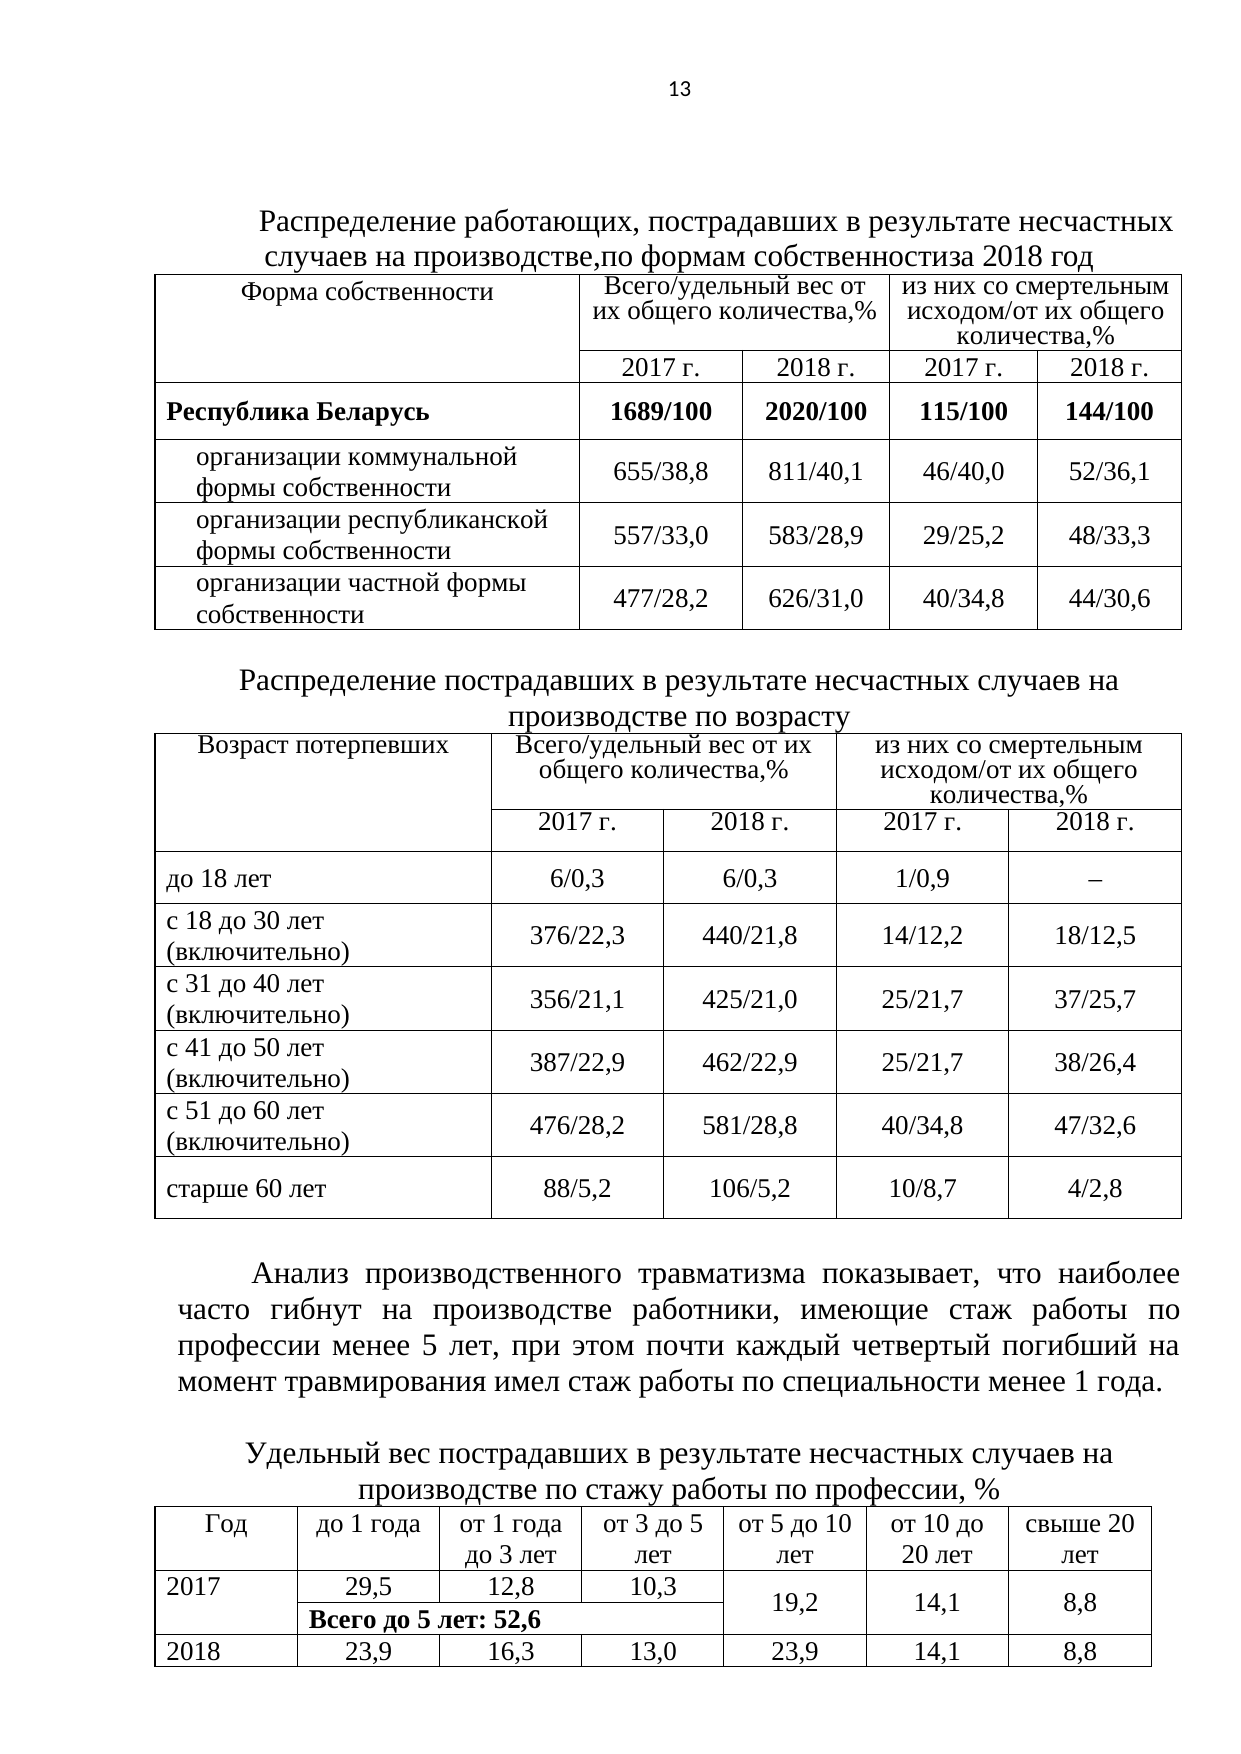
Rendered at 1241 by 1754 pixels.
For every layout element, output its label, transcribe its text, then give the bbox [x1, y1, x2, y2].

table_cell 476/28,2 [492, 1094, 663, 1156]
table_cell 1/0,9 [837, 852, 1008, 903]
table_cell с 51 до 60 лет (включительно) [156, 1094, 491, 1156]
table_cell 29/25,2 [890, 503, 1037, 566]
table_header Возраст потерпевших [156, 734, 491, 851]
text Анализ производственного травматизма показывает, что наиболее часто гибнут на производстве работники, имеющие стаж работы по профессии менее 5 лет, при этом почти каждый четвертый погибший на момент травмирования имел стаж работы по специальности менее 1 года. [177, 1254, 1181, 1398]
text Распределение работающих, пострадавших в результате несчастных случаев на производстве,по формам собственностиза 2018 год [177, 202, 1181, 274]
table_cell 2018 г. [1009, 810, 1181, 851]
table_cell 811/40,1 [743, 440, 889, 502]
table_header из них со смертельным исходом/от их общего количества,% [837, 734, 1181, 809]
table_cell 12,8 [440, 1571, 581, 1602]
table_cell организации частной формы собственности [156, 567, 579, 629]
table_cell 2018 г. [743, 351, 889, 382]
table_cell 2018 г. [664, 810, 836, 851]
table_cell 2017 г. [580, 351, 742, 382]
table_cell 52/36,1 [1038, 440, 1181, 502]
table_cell 40/34,8 [837, 1094, 1008, 1156]
table_cell 8,8 [1009, 1635, 1151, 1666]
table_cell 19,2 [724, 1571, 866, 1634]
table_cell 46/40,0 [890, 440, 1037, 502]
table_cell 23,9 [724, 1635, 866, 1666]
table_cell с 18 до 30 лет (включительно) [156, 904, 491, 966]
table_header Всего/удельный вес от их общего количества,% [492, 734, 836, 809]
table_cell 2020/100 [743, 383, 889, 439]
table_header Всего/удельный вес от их общего количества,% [580, 275, 889, 350]
table_cell с 31 до 40 лет (включительно) [156, 967, 491, 1029]
table_cell 6/0,3 [664, 852, 836, 903]
table_header Год [156, 1507, 297, 1569]
table_cell 10,3 [582, 1571, 723, 1602]
table_cell 1689/100 [580, 383, 742, 439]
table_cell 37/25,7 [1009, 967, 1181, 1029]
table_cell 23,9 [298, 1635, 439, 1666]
table_cell 581/28,8 [664, 1094, 836, 1156]
table_cell 144/100 [1038, 383, 1181, 439]
table_cell 25/21,7 [837, 967, 1008, 1029]
table_cell 29,5 [298, 1571, 439, 1602]
table_header Форма собственности [156, 275, 579, 382]
table_cell 425/21,0 [664, 967, 836, 1029]
table_cell 8,8 [1009, 1571, 1151, 1634]
table_cell организации коммунальной формы собственности [156, 440, 579, 502]
table_cell старше 60 лет [156, 1157, 491, 1218]
table_cell 10/8,7 [837, 1157, 1008, 1218]
table_cell 14,1 [867, 1635, 1008, 1666]
table_header от 10 до 20 лет [867, 1507, 1008, 1569]
table_cell до 18 лет [156, 852, 491, 903]
table_cell 115/100 [890, 383, 1037, 439]
table_cell Всего до 5 лет: 52,6 [298, 1603, 723, 1634]
table_cell 477/28,2 [580, 567, 742, 629]
text Распределение пострадавших в результате несчастных случаев на производстве по возрасту [177, 661, 1181, 733]
table_header до 1 года [298, 1507, 439, 1569]
table_cell 356/21,1 [492, 967, 663, 1029]
table_cell 44/30,6 [1038, 567, 1181, 629]
table_cell 48/33,3 [1038, 503, 1181, 566]
table_cell 18/12,5 [1009, 904, 1181, 966]
table_cell 88/5,2 [492, 1157, 663, 1218]
table_cell 16,3 [440, 1635, 581, 1666]
table_cell 557/33,0 [580, 503, 742, 566]
table_cell 626/31,0 [743, 567, 889, 629]
table_header из них со смертельным исходом/от их общего количества,% [890, 275, 1181, 350]
table_header от 5 до 10 лет [724, 1507, 866, 1569]
table_cell 462/22,9 [664, 1031, 836, 1093]
table_cell 387/22,9 [492, 1031, 663, 1093]
table_cell 40/34,8 [890, 567, 1037, 629]
text Удельный вес пострадавших в результате несчастных случаев на производстве по стажу работы по профессии, % [177, 1434, 1181, 1506]
table_cell 14,1 [867, 1571, 1008, 1634]
table_cell 4/2,8 [1009, 1157, 1181, 1218]
table_cell 14/12,2 [837, 904, 1008, 966]
table_cell 25/21,7 [837, 1031, 1008, 1093]
table_header свыше 20 лет [1009, 1507, 1151, 1569]
table_cell 13,0 [582, 1635, 723, 1666]
table_cell 106/5,2 [664, 1157, 836, 1218]
table_cell 38/26,4 [1009, 1031, 1181, 1093]
table_cell Республика Беларусь [156, 383, 579, 439]
table_cell – [1009, 852, 1181, 903]
table_cell 2018 [156, 1635, 297, 1666]
table_cell с 41 до 50 лет (включительно) [156, 1031, 491, 1093]
table_cell 47/32,6 [1009, 1094, 1181, 1156]
table_header от 1 года до 3 лет [440, 1507, 581, 1569]
table_cell 2017 г. [492, 810, 663, 851]
table_cell 2017 г. [890, 351, 1037, 382]
table_cell 583/28,9 [743, 503, 889, 566]
table_cell 2017 г. [837, 810, 1008, 851]
table_cell 6/0,3 [492, 852, 663, 903]
table_header от 3 до 5 лет [582, 1507, 723, 1569]
table_cell организации республиканской формы собственности [156, 503, 579, 566]
table_cell 376/22,3 [492, 904, 663, 966]
table_cell 655/38,8 [580, 440, 742, 502]
table_cell 2017 [156, 1571, 297, 1634]
table_cell 2018 г. [1038, 351, 1181, 382]
table_cell 440/21,8 [664, 904, 836, 966]
